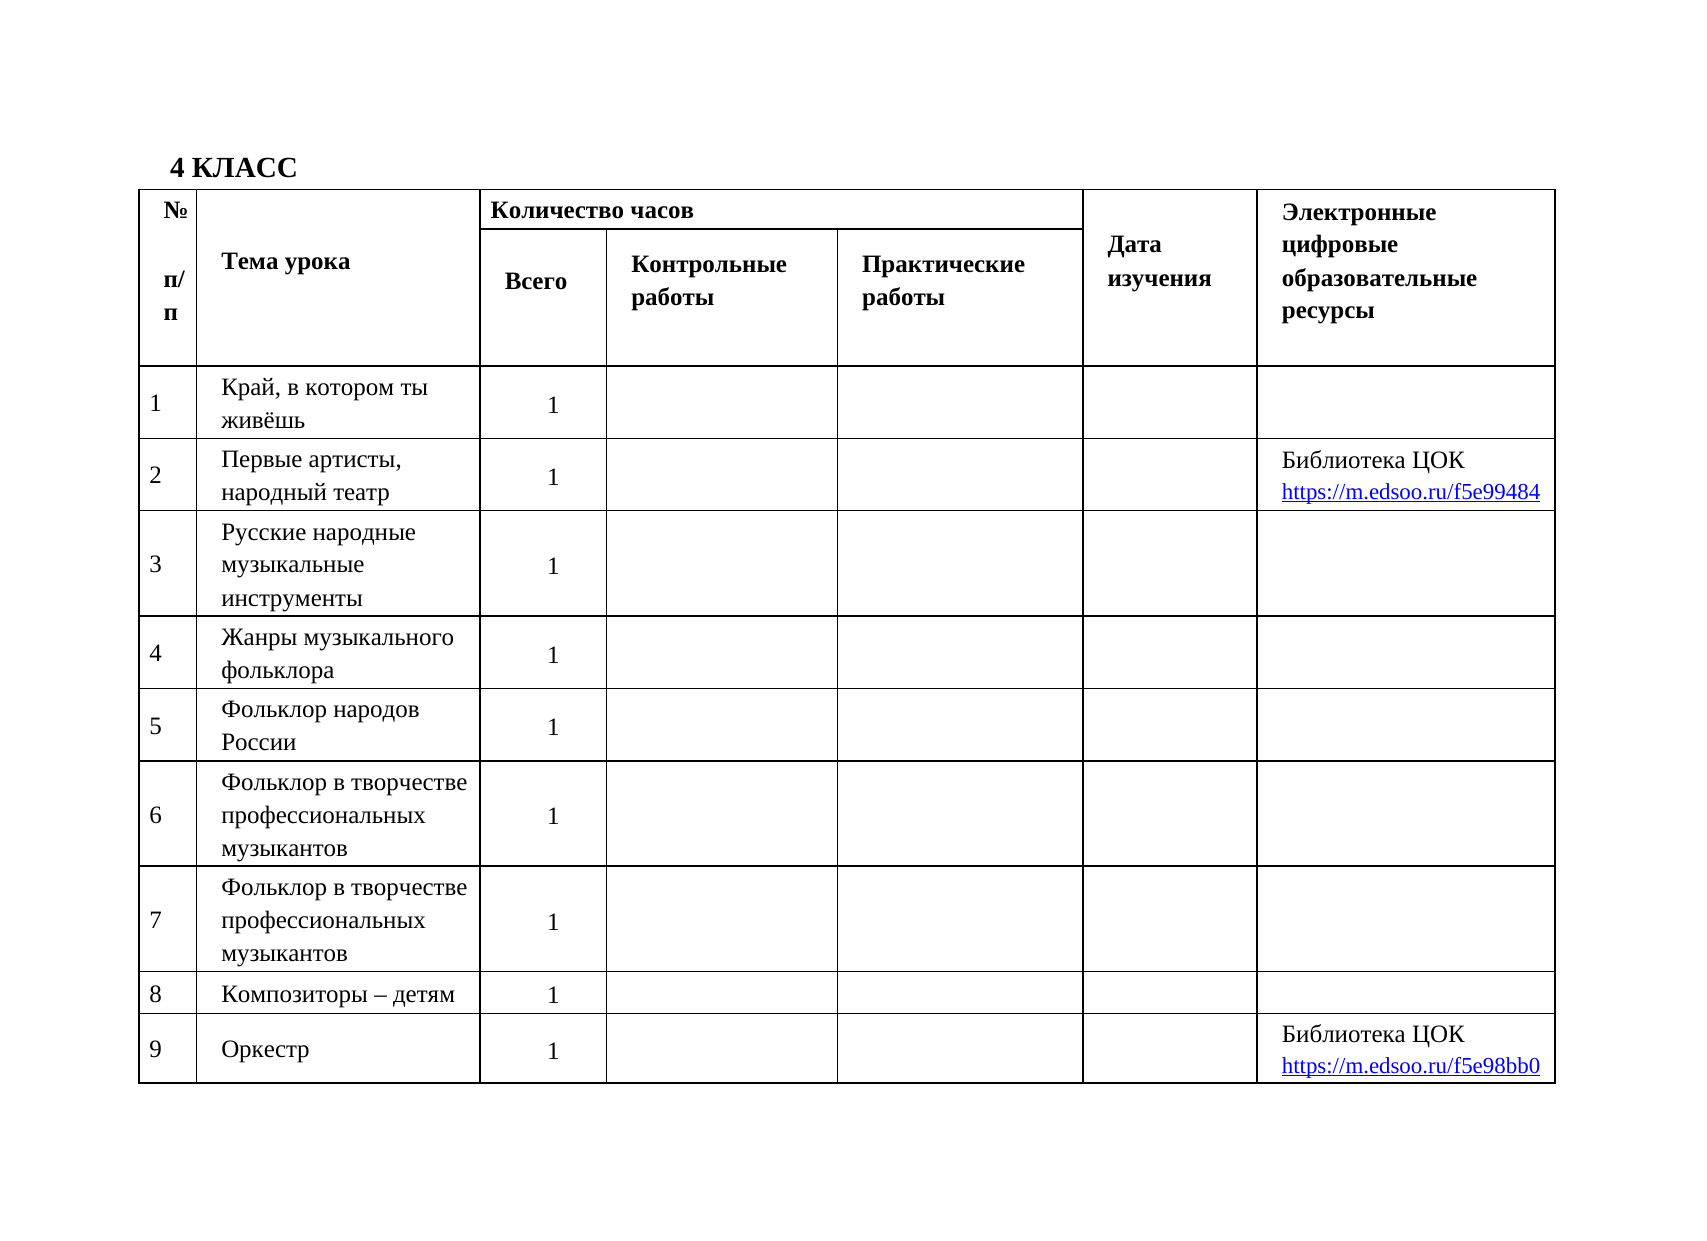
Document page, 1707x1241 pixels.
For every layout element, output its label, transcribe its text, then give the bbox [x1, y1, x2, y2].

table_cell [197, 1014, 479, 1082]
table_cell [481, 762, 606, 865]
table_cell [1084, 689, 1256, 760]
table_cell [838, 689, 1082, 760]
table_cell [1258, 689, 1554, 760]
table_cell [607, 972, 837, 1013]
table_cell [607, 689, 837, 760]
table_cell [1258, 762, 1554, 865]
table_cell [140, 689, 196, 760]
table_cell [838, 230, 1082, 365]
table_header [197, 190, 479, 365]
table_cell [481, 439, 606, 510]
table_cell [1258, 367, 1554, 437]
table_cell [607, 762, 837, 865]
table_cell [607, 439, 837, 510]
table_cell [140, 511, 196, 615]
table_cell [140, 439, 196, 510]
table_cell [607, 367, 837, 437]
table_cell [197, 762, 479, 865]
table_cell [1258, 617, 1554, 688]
text 4 КЛАСС [162, 150, 1557, 183]
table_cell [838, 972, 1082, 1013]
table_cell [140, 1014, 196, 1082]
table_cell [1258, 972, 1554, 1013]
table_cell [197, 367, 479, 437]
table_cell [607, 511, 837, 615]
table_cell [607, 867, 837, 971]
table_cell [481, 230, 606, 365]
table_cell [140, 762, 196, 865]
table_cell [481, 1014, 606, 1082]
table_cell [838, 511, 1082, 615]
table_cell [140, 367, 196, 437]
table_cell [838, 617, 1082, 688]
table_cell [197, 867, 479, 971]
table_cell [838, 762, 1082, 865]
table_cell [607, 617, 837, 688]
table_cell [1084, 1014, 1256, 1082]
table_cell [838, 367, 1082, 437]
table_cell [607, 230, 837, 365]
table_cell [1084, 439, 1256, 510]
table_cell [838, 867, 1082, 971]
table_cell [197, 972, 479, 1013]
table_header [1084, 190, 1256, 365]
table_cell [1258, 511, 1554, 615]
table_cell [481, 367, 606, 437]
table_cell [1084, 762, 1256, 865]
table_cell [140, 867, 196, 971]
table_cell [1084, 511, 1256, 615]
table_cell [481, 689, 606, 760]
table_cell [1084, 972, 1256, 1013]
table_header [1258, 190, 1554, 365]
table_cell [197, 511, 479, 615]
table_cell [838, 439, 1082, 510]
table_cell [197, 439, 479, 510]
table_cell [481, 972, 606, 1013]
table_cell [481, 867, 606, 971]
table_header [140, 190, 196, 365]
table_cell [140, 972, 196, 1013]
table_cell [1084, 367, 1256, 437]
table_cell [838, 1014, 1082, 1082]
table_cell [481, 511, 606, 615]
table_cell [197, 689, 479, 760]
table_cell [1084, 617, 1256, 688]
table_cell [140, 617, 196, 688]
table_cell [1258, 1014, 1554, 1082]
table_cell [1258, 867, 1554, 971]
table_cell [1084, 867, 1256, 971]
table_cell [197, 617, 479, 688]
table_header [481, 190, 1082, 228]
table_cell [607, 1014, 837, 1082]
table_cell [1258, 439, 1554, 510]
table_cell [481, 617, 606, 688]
